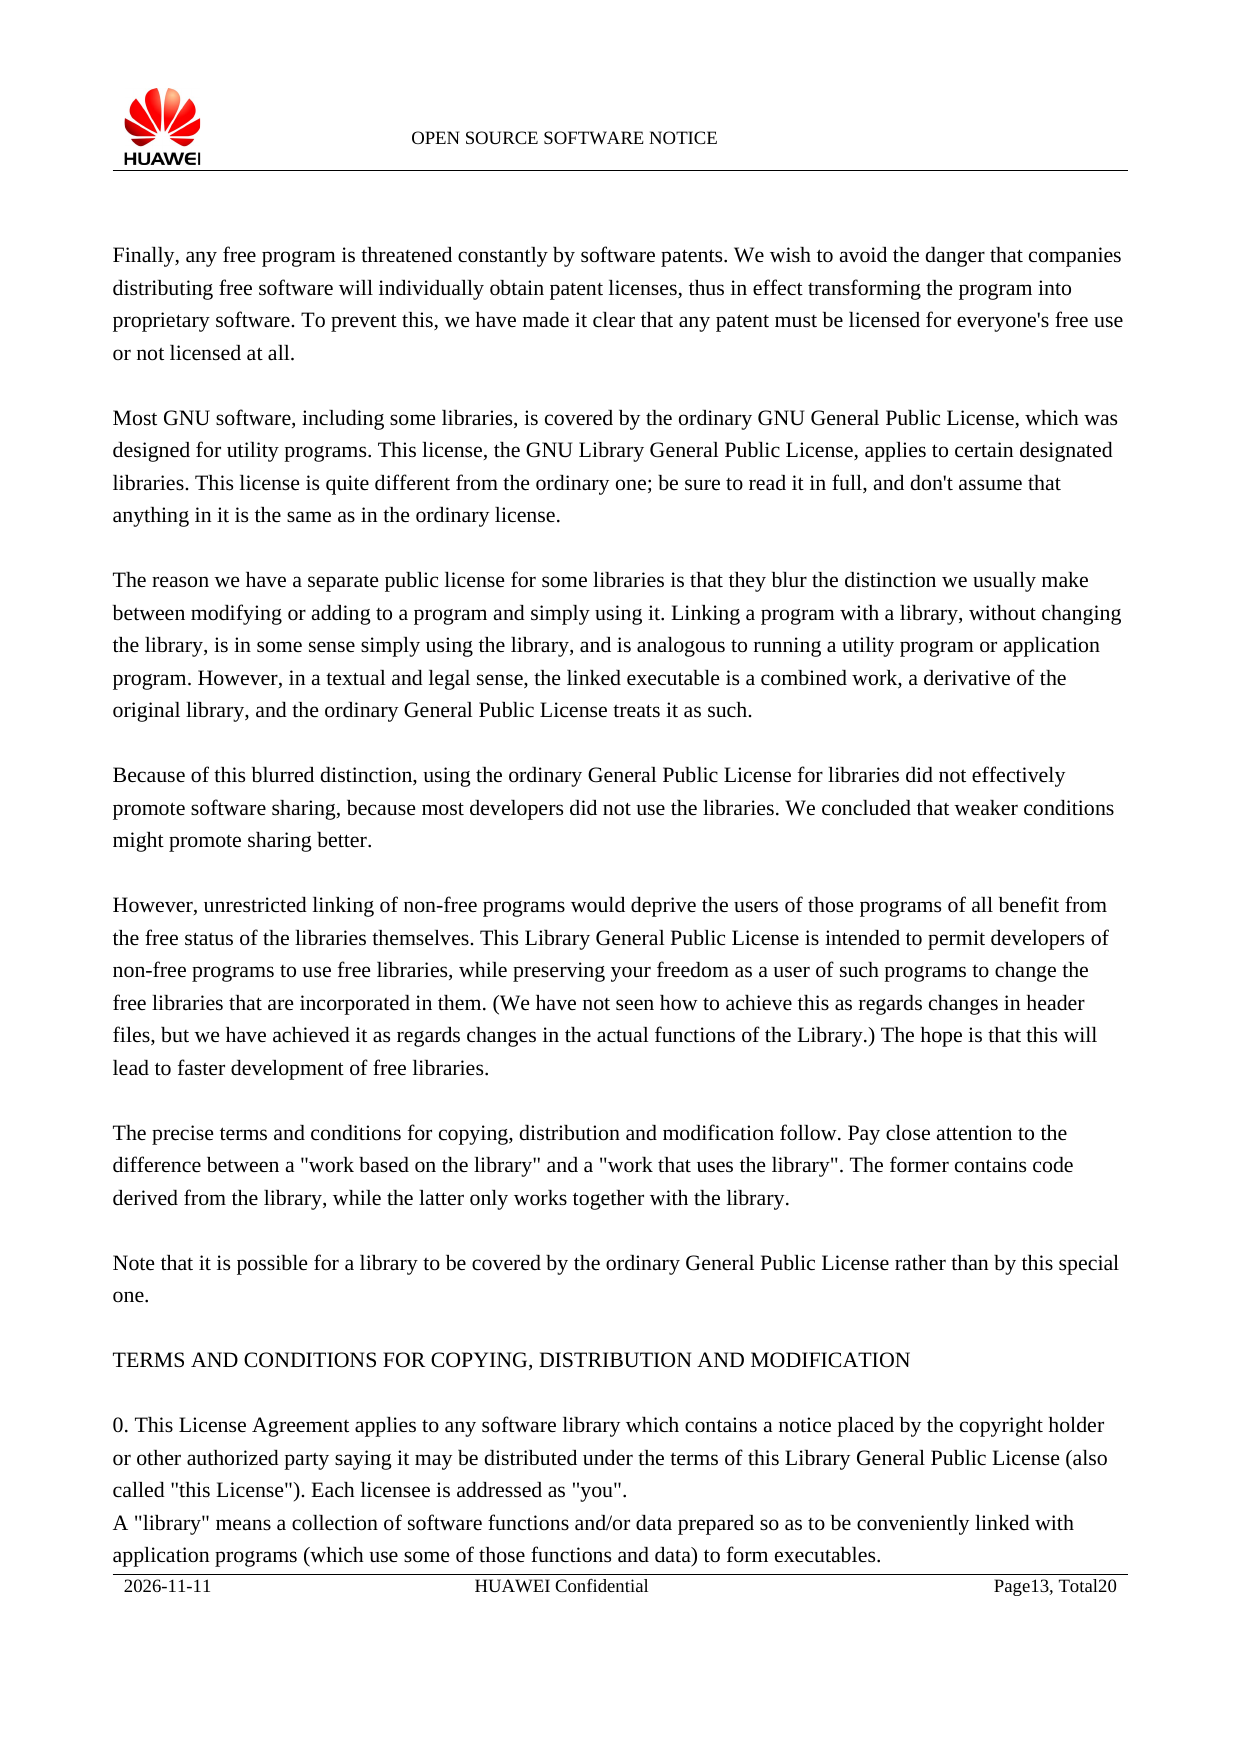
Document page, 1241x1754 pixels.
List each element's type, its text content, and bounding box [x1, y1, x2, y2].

picture [124, 88, 201, 165]
